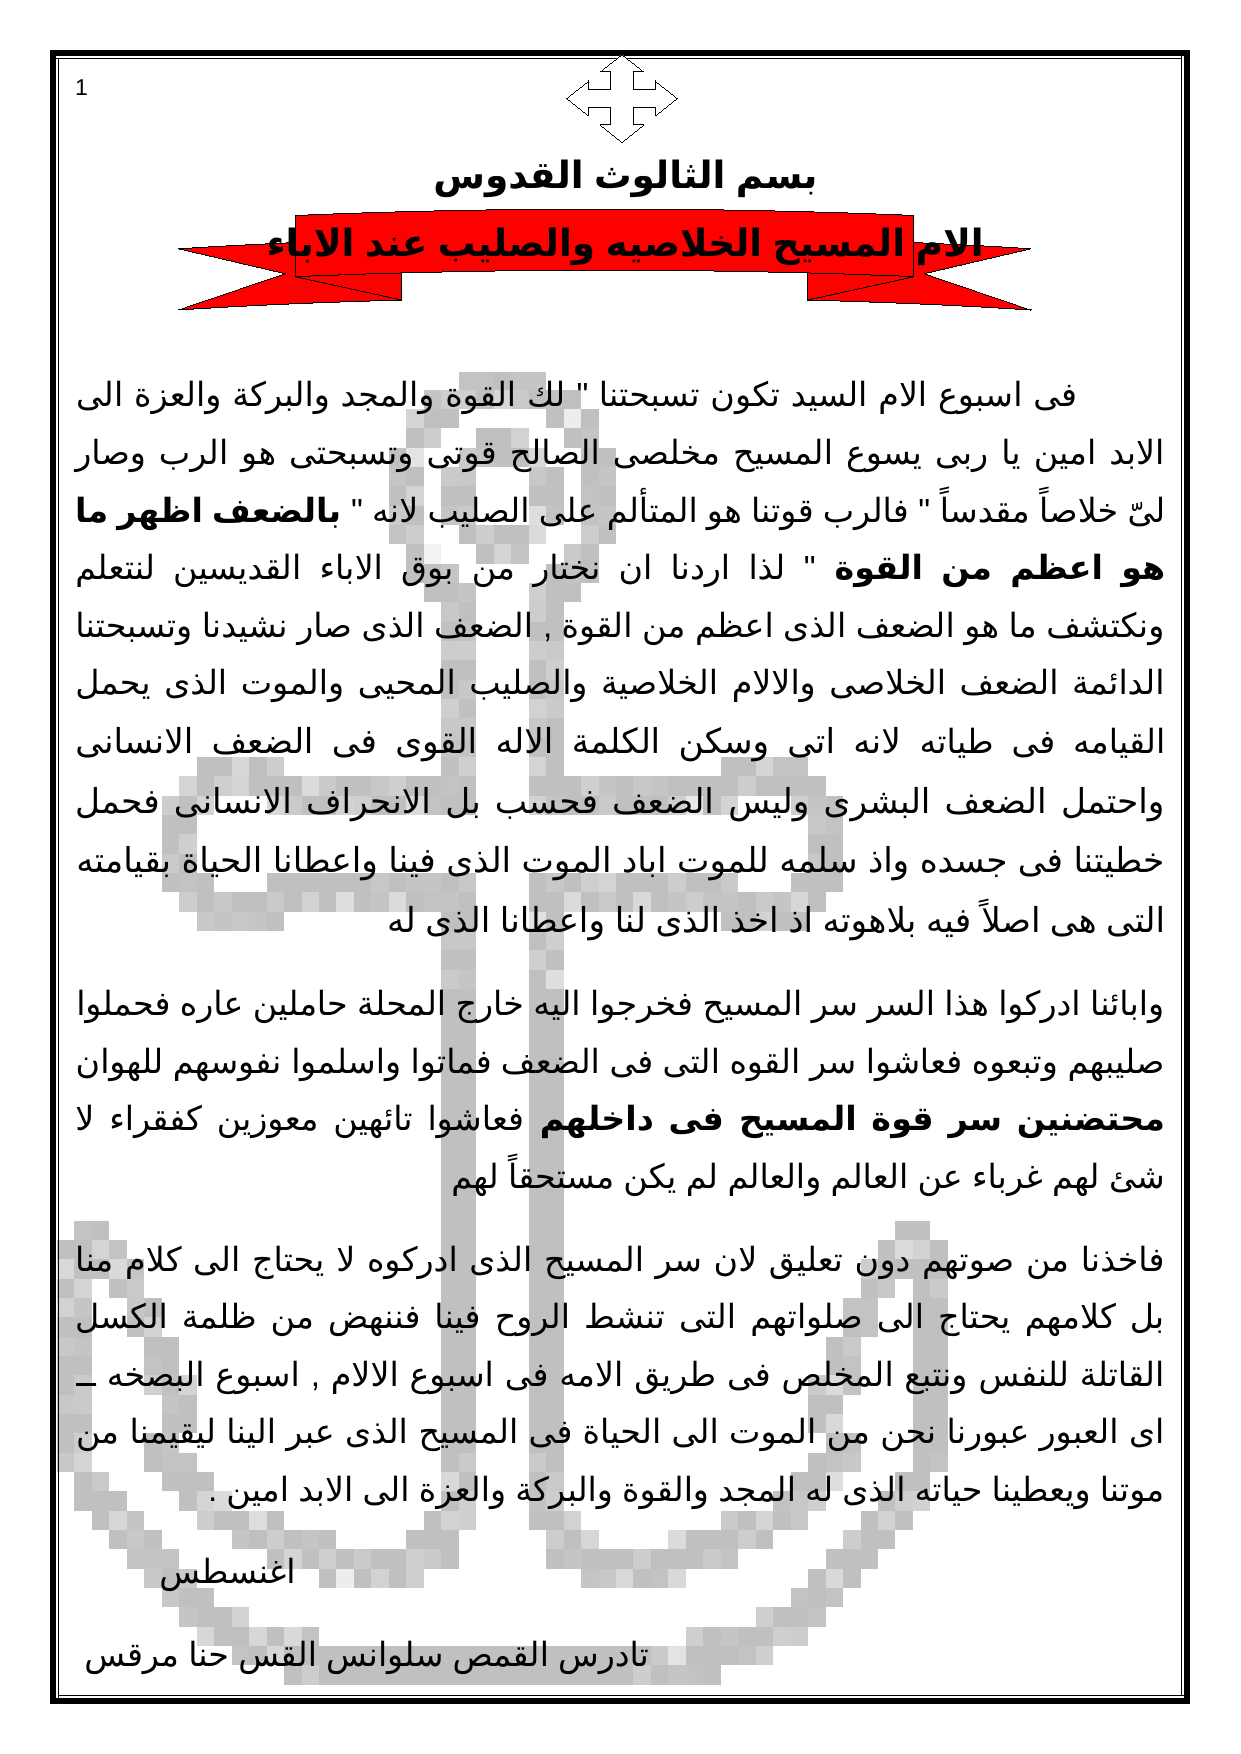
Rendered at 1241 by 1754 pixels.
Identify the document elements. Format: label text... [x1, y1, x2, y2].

text فى اسبوع الام السيد تكون تسبحتنا " لك القوة والمجد والبركة والعزة الى الابد امين يا ربى يسوع المسيح مخلصى الصالح قوتى وتسبحتى هو الرب وصار لىّ خلاصاً مقدساً " فالرب قوتنا هو المتألم على الصليب لانه " بالضعف اظهر ما هو اعظم من القوة " لذا اردنا ان نختار من بوق الاباء القديسين لنتعلم ونكتشف ما هو الضعف الذى اعظم من القوة , الضعف الذى صار نشيدنا وتسبحتنا الدائمة الضعف الخلاصى والالام الخلاصية والصليب المحيى والموت الذى يحمل القيامه فى طياته لانه اتى وسكن الكلمة الاله القوى فى الضعف الانسانى واحتمل الضعف البشرى وليس الضعف فحسب بل الانحراف الانسانى فحمل خطيتنا فى جسده واذ سلمه للموت اباد الموت الذى فينا واعطانا الحياة بقيامته التى هى اصلاً فيه بلاهوته اذ اخذ الذى لنا واعطانا الذى له [75, 375, 1165, 939]
text فاخذنا من صوتهم دون تعليق لان سر المسيح الذى ادركوه لا يحتاج الى كلام منا بل كلامهم يحتاج الى صلواتهم التى تنشط الروح فينا فننهض من ظلمة الكسل القاتلة للنفس ونتبع المخلص فى طريق الامه فى اسبوع الالام , اسبوع البصخه ــ اى العبور عبورنا نحن من الموت الى الحياة فى المسيح الذى عبر الينا ليقيمنا من موتنا ويعطينا حياته الذى له المجد والقوة والبركة والعزة الى الابد امين . [75, 1239, 1165, 1508]
text الام المسيح الخلاصيه والصليب عند الاباء [75, 221, 1165, 264]
text بسم الثالوث القدوس [75, 153, 1165, 196]
text وابائنا ادركوا هذا السر سر المسيح فخرجوا اليه خارج المحلة حاملين عاره فحملوا صليبهم وتبعوه فعاشوا سر القوه التى فى الضعف فماتوا واسلموا نفوسهم للهوان محتضنين سر قوة المسيح فى داخلهم فعاشوا تائهين معوزين كفقراء لا شئ لهم غرباء عن العالم والعالم لم يكن مستحقاً لهم [75, 984, 1165, 1195]
text تادرس القمص سلوانس القس حنا مرقس [75, 1635, 1165, 1674]
text اغنسطس [75, 1553, 1165, 1591]
